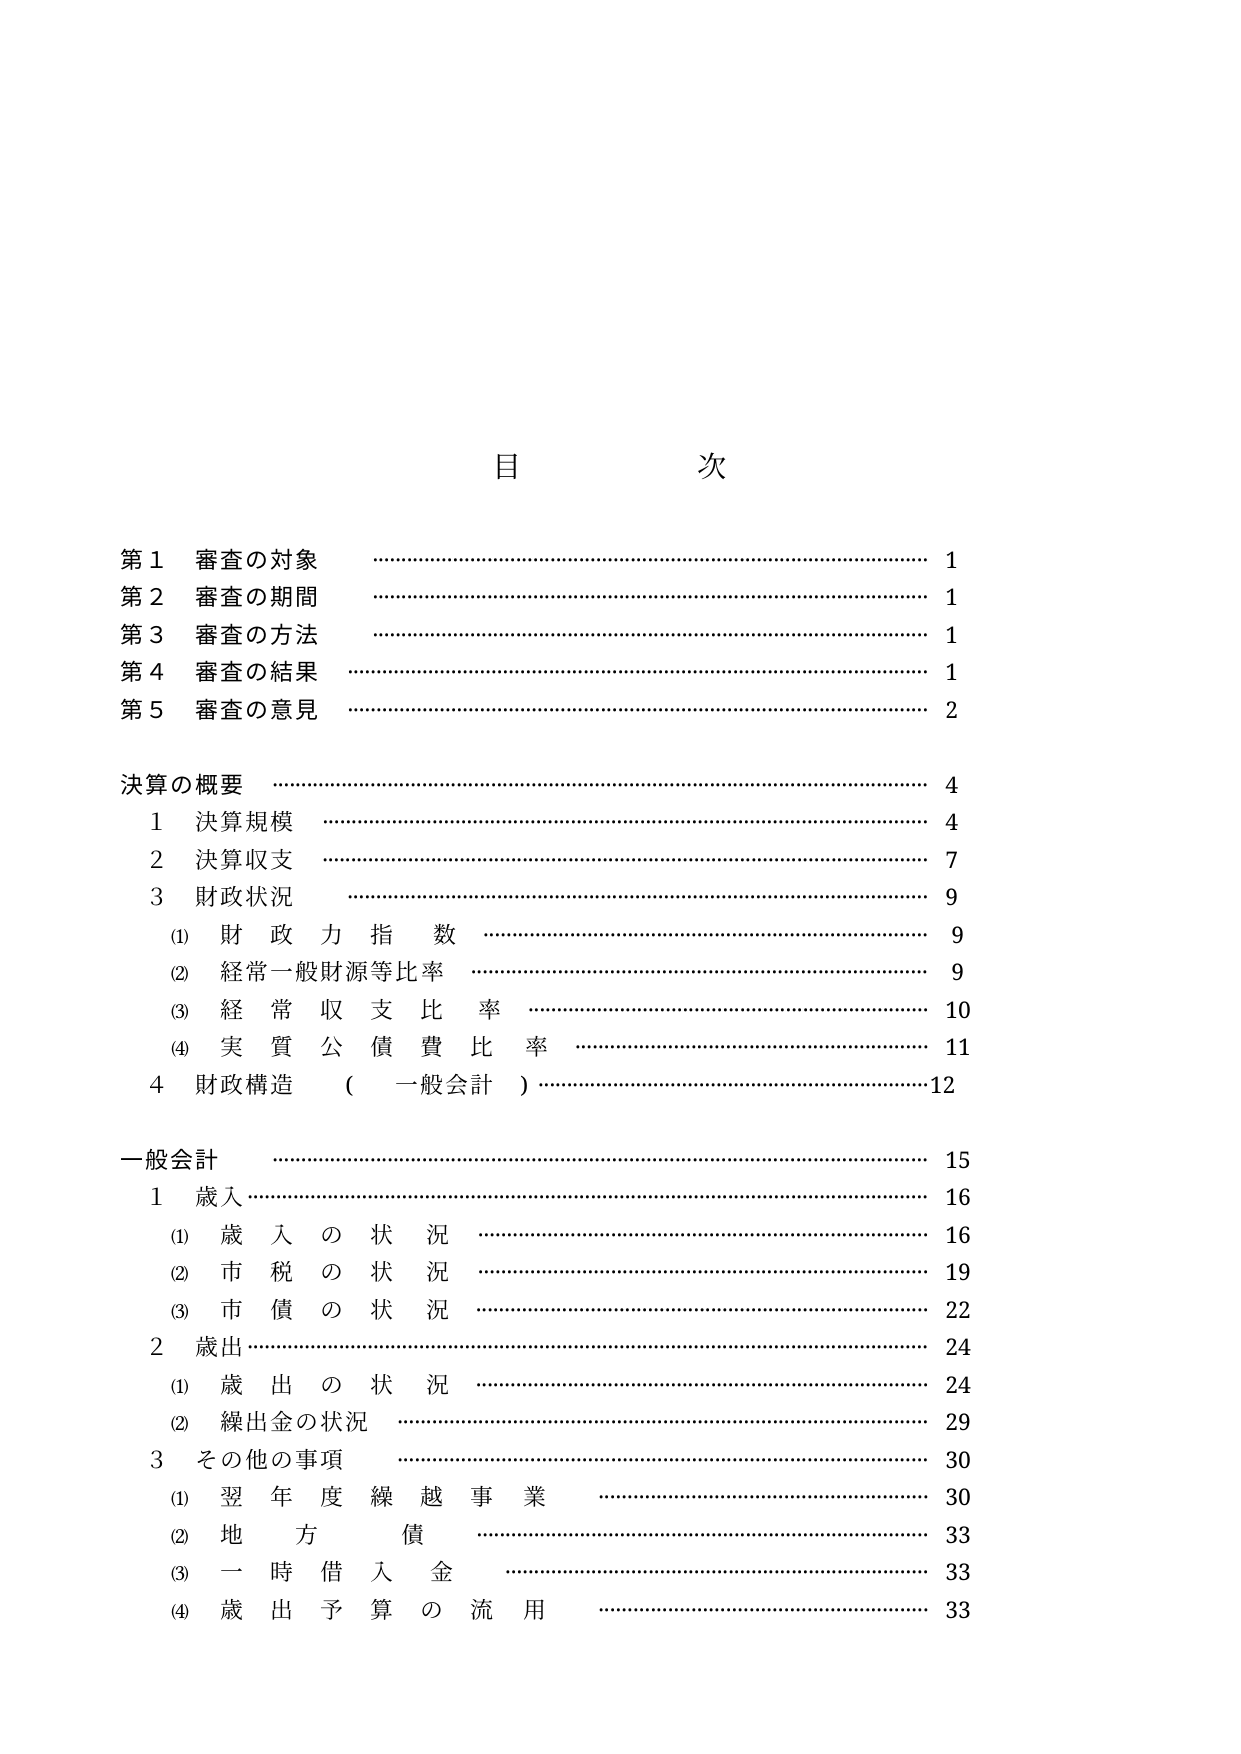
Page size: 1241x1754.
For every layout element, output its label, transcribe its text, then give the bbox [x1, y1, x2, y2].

text ２ 歳出 24 [120, 1327, 1120, 1364]
text ⑴ 歳入の状況 16 [120, 1214, 1120, 1252]
text 第１ 審査の対象 1 [120, 539, 1120, 577]
text ２ 決算収支 7 [120, 839, 1120, 877]
text ⑶ 市債の状況 22 [120, 1289, 1120, 1327]
text 一般会計 15 [120, 1139, 1120, 1177]
text 第２ 審査の期間 1 [120, 577, 1120, 614]
text 第４ 審査の結果 1 [120, 652, 1120, 689]
text ⑴ 翌年度繰越事業 30 [120, 1477, 1120, 1514]
text 決算の概要 4 [120, 764, 1120, 802]
text ⑵ 経常一般財源等比率 9 [120, 952, 1115, 989]
text ⑶ 一時借入金 33 [120, 1552, 1120, 1589]
text ⑴ 財政力指数 9 [120, 914, 1120, 952]
text ⑵ 地方債 33 [120, 1514, 1120, 1552]
text 目次 [120, 427, 1120, 502]
text ３ 財政状況 9 [120, 877, 1120, 914]
text ⑷ 歳出予算の流用 33 [120, 1589, 1120, 1627]
text ⑴ 歳出の状況 24 [120, 1364, 1120, 1402]
text 第５ 審査の意見 2 [120, 689, 1120, 727]
text １ 歳入 16 [120, 1177, 1120, 1214]
text 第３ 審査の方法 1 [120, 614, 1120, 652]
text ⑷ 実質公債費比率 11 [120, 1027, 1120, 1064]
text ⑵ 市税の状況 19 [120, 1252, 1120, 1289]
text ４ 財政構造 (一般会計) 12 [120, 1064, 1120, 1102]
text ⑶ 経常収支比率 10 [120, 989, 1120, 1027]
text ３ その他の事項 30 [120, 1439, 1120, 1477]
text １ 決算規模 4 [120, 802, 1120, 839]
text ⑵ 繰出金の状況 29 [120, 1402, 1120, 1439]
